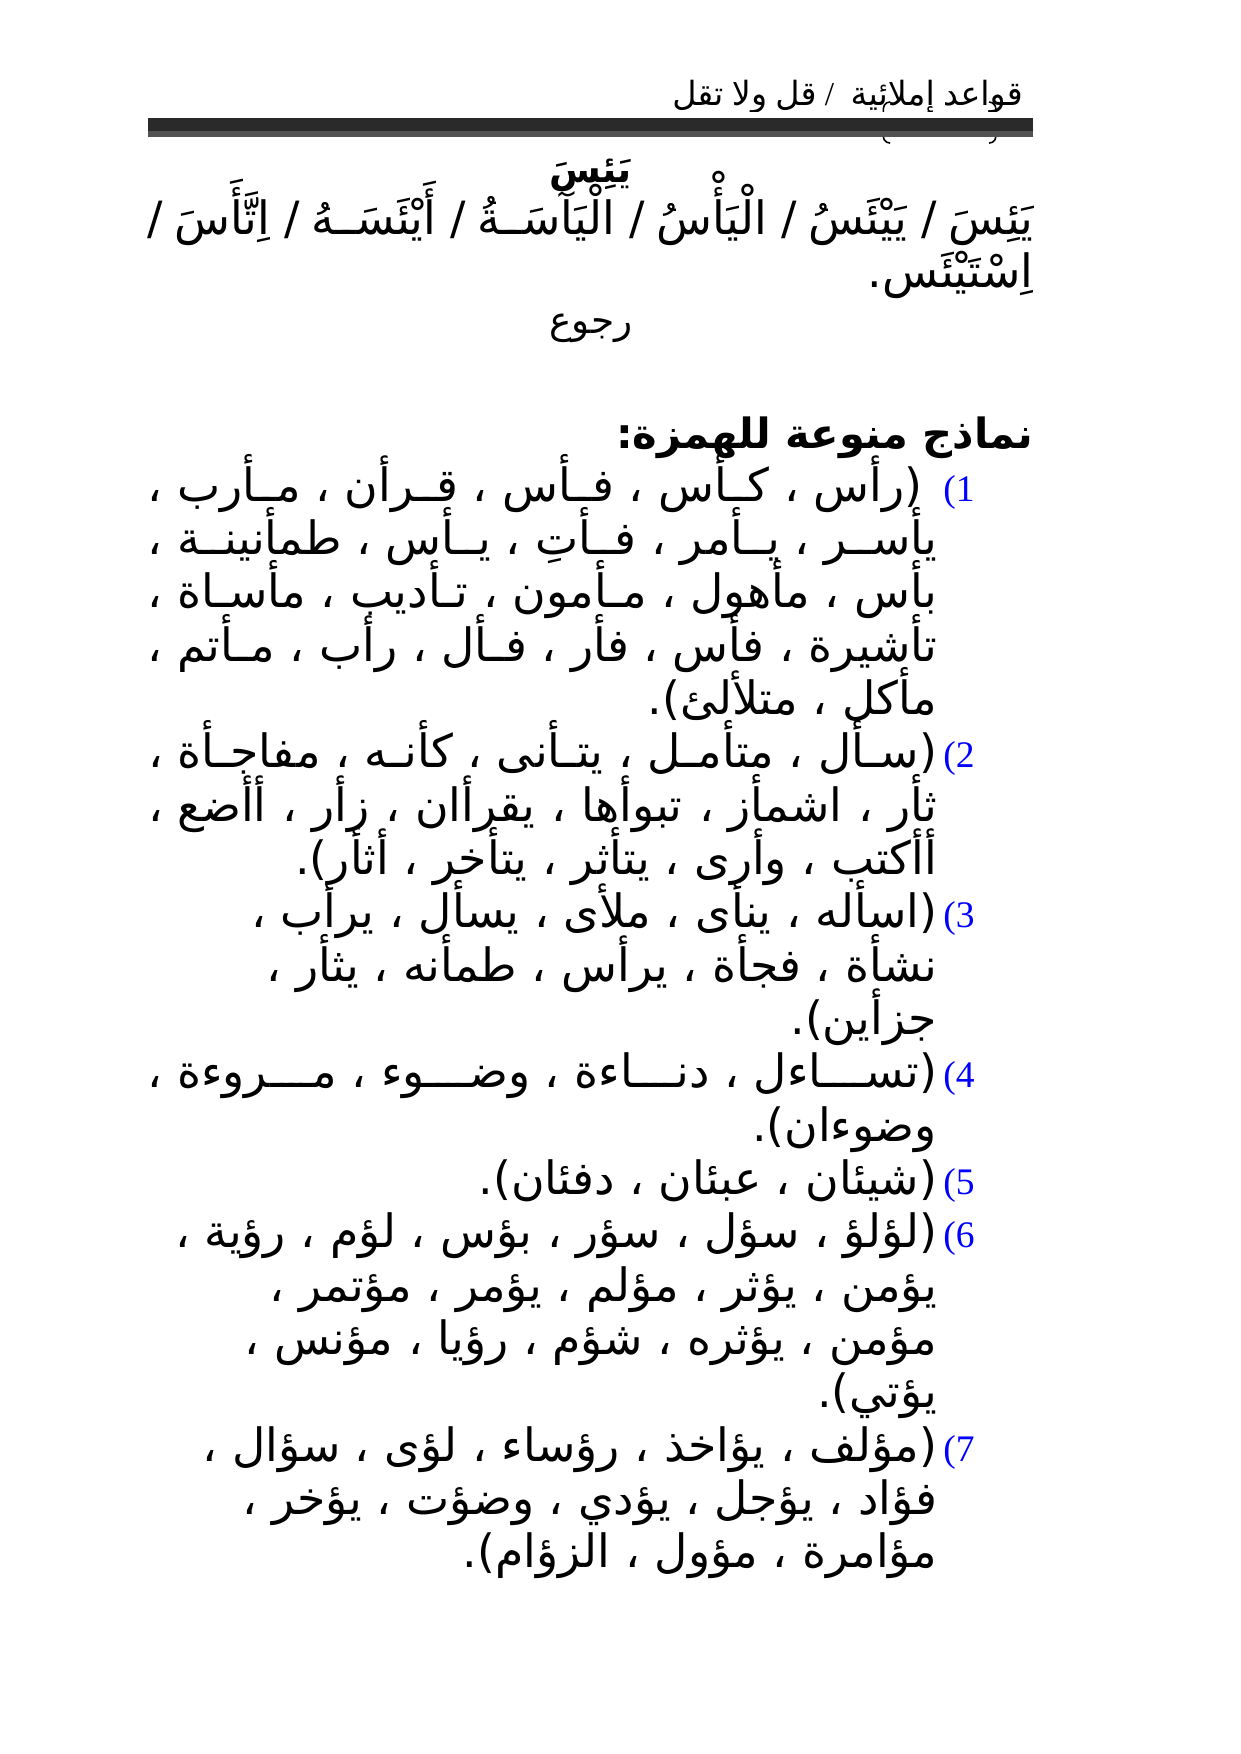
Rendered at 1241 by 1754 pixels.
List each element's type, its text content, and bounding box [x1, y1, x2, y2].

subtitle نماذج منوعة للهمزة: [148, 410, 1033, 458]
list (سأل ، متأمل ، يتأنى ، كأنه ، مفاجأة ، ثأر ، اشمأز ، تبوأها ، يقرأان ، زأر ، أأضع ، أأكتب ، وأرى ، يتأثر ، يتأخر ، أثأر). [148, 725, 974, 885]
text يَئِسَ / يَيْئَسُ / الْيَأْسُ / الْيَآسَةُ / أَيْئَسَهُ / اِتَّأَسَ / اِسْتَيْئَس. [148, 191, 1033, 298]
list (لؤلؤ ، سؤل ، سؤر ، بؤس ، لؤم ، رؤية ، يؤمن ، يؤثر ، مؤلم ، يؤمر ، مؤتمر ، مؤمن ، يؤثره ، شؤم ، رؤيا ، مؤنس ، يؤتي). [148, 1205, 974, 1418]
list (رأس ، كأس ، فأس ، قرأن ، مأرب ، يأسر ، يأمر ، فأتِ ، يأس ، طمأنينة ، بأس ، مأهول ، مأمون ، تأديب ، مأساة ، تأشيرة ، فأس ، فأر ، فأل ، رأب ، مأتم ، مأكل ، متلألئ). [148, 458, 974, 725]
list (شيئان ، عبئان ، دفئان). [148, 1152, 974, 1205]
subtitle يَئِسَ [148, 148, 1033, 191]
text رجوع [148, 298, 1033, 342]
list (تساءل ، دناءة ، وضوء ، مروءة ، وضوءان). [148, 1045, 974, 1152]
list (مؤلف ، يؤاخذ ، رؤساء ، لؤى ، سؤال ، فؤاد ، يؤجل ، يؤدي ، وضؤت ، يؤخر ، مؤامرة ، مؤول ، الزؤام). [148, 1418, 974, 1578]
list (اسأله ، ينأى ، ملأى ، يسأل ، يرأب ، نشأة ، فجأة ، يرأس ، طمأنه ، يثأر ، جزأين). [148, 885, 974, 1045]
